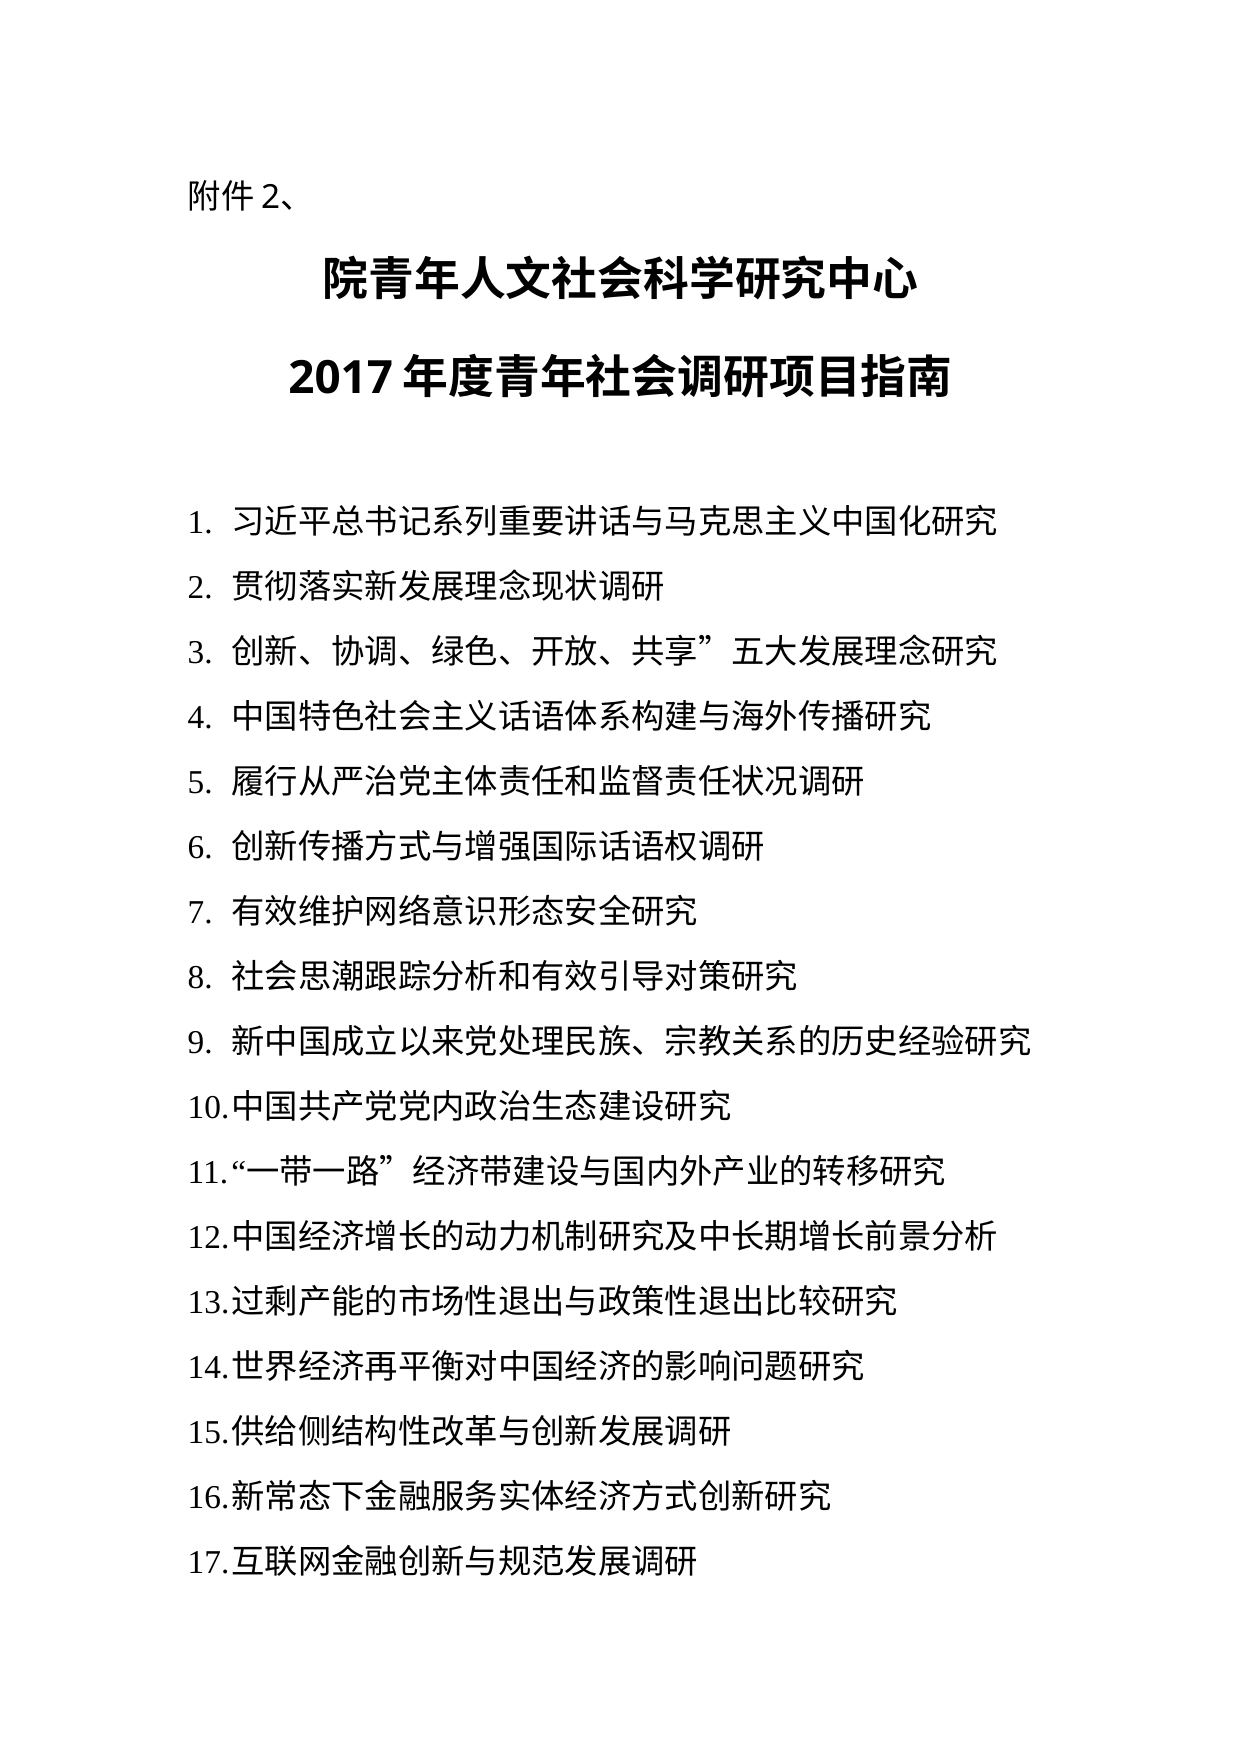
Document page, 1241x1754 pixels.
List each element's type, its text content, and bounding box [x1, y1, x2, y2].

list 中国共产党党内政治生态建设研究 [187, 1072, 1053, 1137]
text 2017年度青年社会调研项目指南 [187, 324, 1053, 422]
list 世界经济再平衡对中国经济的影响问题研究 [187, 1332, 1053, 1397]
list 互联网金融创新与规范发展调研 [187, 1527, 1053, 1592]
text 院青年人文社会科学研究中心 [187, 227, 1053, 324]
list 新中国成立以来党处理民族、宗教关系的历史经验研究 [187, 1007, 1053, 1072]
list 履行从严治党主体责任和监督责任状况调研 [187, 747, 1053, 812]
text 附件2、 [187, 162, 1053, 227]
list 创新、协调、绿色、开放、共享”五大发展理念研究 [187, 617, 1053, 682]
list 创新传播方式与增强国际话语权调研 [187, 812, 1053, 877]
list 供给侧结构性改革与创新发展调研 [187, 1397, 1053, 1462]
list “一带一路”经济带建设与国内外产业的转移研究 [187, 1137, 1053, 1202]
list 过剩产能的市场性退出与政策性退出比较研究 [187, 1267, 1053, 1332]
list 贯彻落实新发展理念现状调研 [187, 552, 1053, 617]
list 社会思潮跟踪分析和有效引导对策研究 [187, 942, 1053, 1007]
list 中国经济增长的动力机制研究及中长期增长前景分析 [187, 1202, 1053, 1267]
list 中国特色社会主义话语体系构建与海外传播研究 [187, 682, 1053, 747]
list 习近平总书记系列重要讲话与马克思主义中国化研究 [187, 487, 1053, 552]
list 有效维护网络意识形态安全研究 [187, 877, 1053, 942]
list 新常态下金融服务实体经济方式创新研究 [187, 1462, 1053, 1527]
